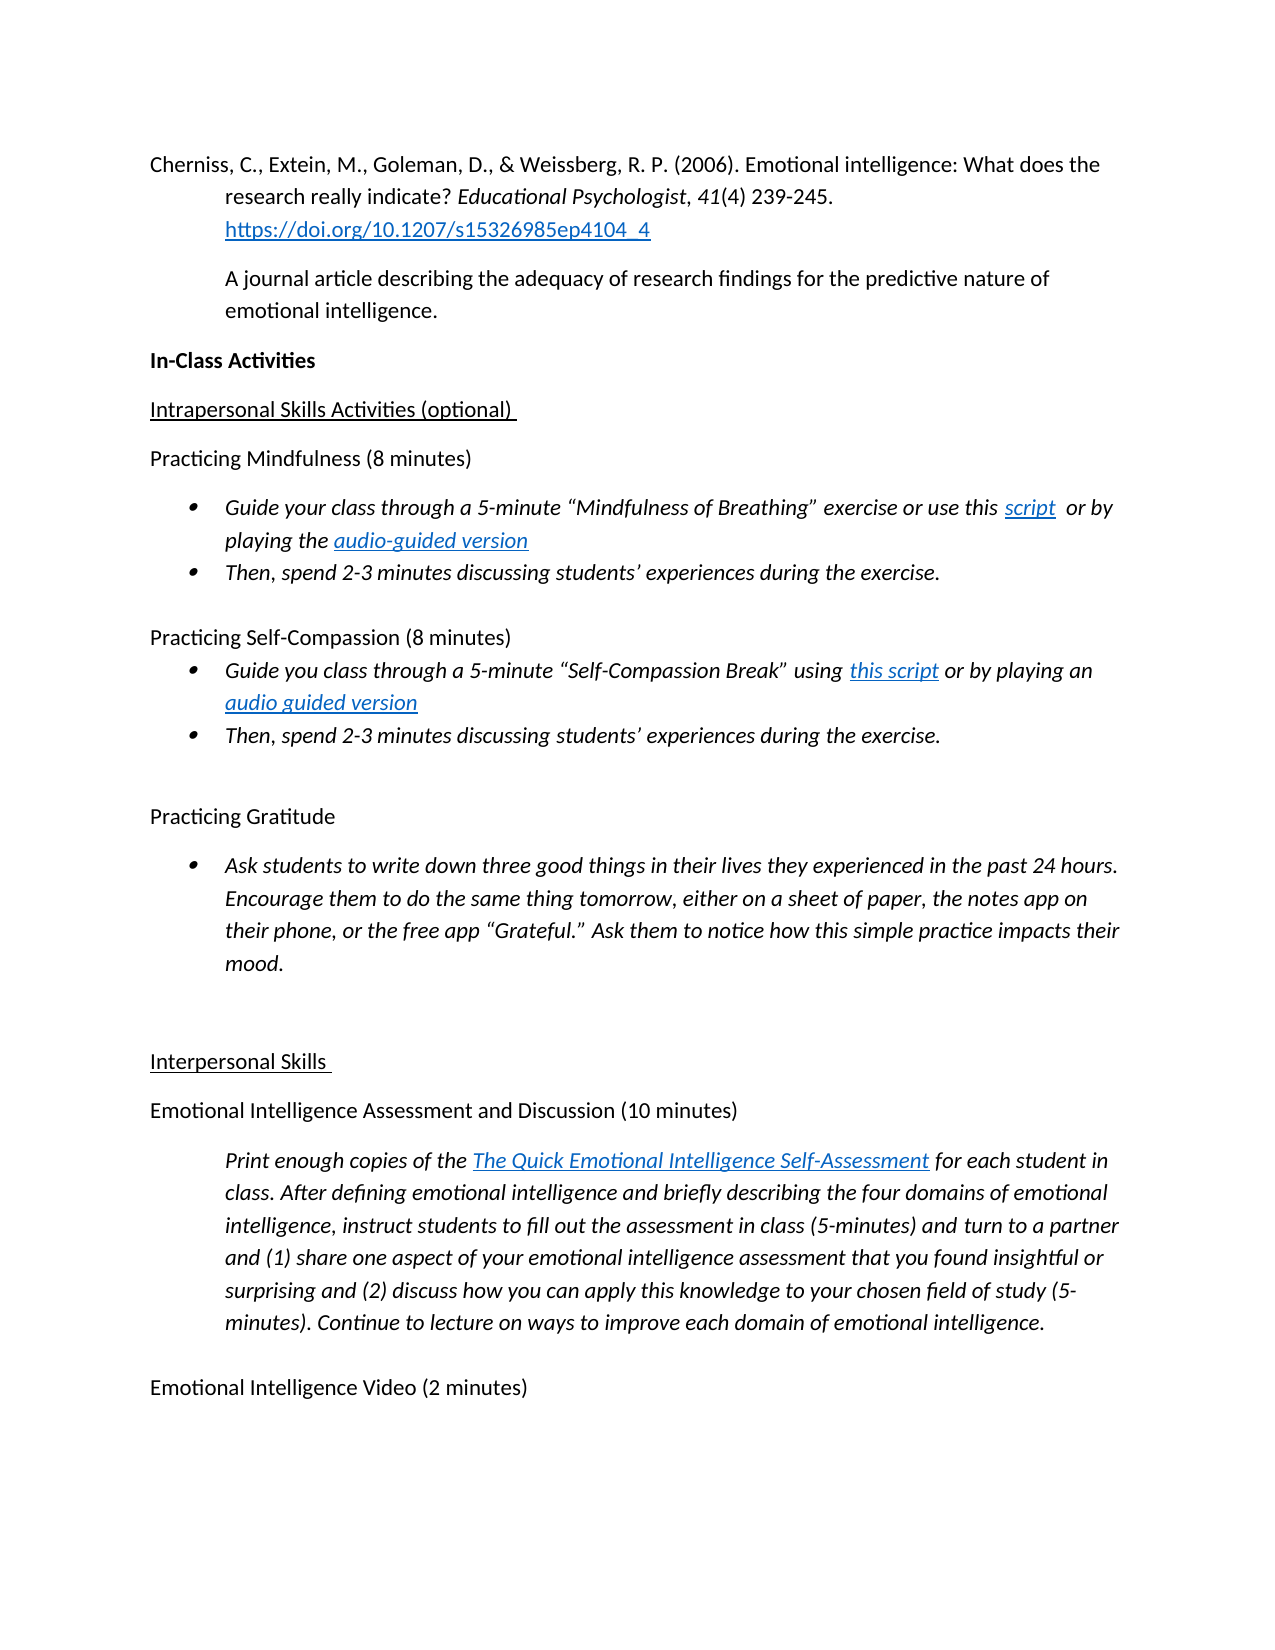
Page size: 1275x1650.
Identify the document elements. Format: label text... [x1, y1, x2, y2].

text Emotional Intelligence Assessment and Discussion (10 minutes) [150, 1097, 1125, 1125]
text Interpersonal Skills [150, 1047, 1125, 1076]
text In-Class Activities [150, 346, 1125, 374]
text Emotional Intelligence Video (2 minutes) [150, 1373, 1125, 1401]
text A journal article describing the adequacy of research findings for the predictive nature of emotional intelligence. [225, 264, 1125, 325]
list Guide you class through a 5-minute “Self-Compassion Break” using this script or by playing an audio guided version [187, 656, 1125, 716]
text Practicing Mindfulness (8 minutes) [150, 444, 1125, 472]
text Practicing Gratitude [150, 802, 1125, 831]
text Practicing Self-Compassion (8 minutes) [150, 623, 1125, 651]
text Cherniss, C., Extein, M., Goleman, D., & Weissberg, R. P. (2006). Emotional intelligence: What does the research really indicate? Educational Psychologist, 41(4) 239-245. https://doi.org/10.1207/s15326985ep4104_4 [150, 150, 1125, 243]
list Guide your class through a 5-minute “Mindfulness of Breathing” exercise or use this script or by playing the audio-guided version [187, 493, 1125, 554]
text Print enough copies of the The Quick Emotional Intelligence Self-Assessment for each student in class. After defining emotional intelligence and briefly describing the four domains of emotional intelligence, instruct students to fill out the assessment in class (5-minutes) and turn to a partner and (1) share one aspect of your emotional intelligence assessment that you found insightful or surprising and (2) discuss how you can apply this knowledge to your chosen field of study (5-minutes). Continue to lecture on ways to improve each domain of emotional intelligence. [225, 1146, 1125, 1336]
list Ask students to write down three good things in their lives they experienced in the past 24 hours. Encourage them to do the same thing tomorrow, either on a sheet of paper, the notes app on their phone, or the free app “Grateful.” Ask them to notice how this simple practice impacts their mood. [187, 852, 1125, 977]
text Intrapersonal Skills Activities (optional) [150, 395, 1125, 423]
list Then, spend 2-3 minutes discussing students’ experiences during the exercise. [187, 558, 1125, 586]
list Then, spend 2-3 minutes discussing students’ experiences during the exercise. [187, 721, 1125, 749]
